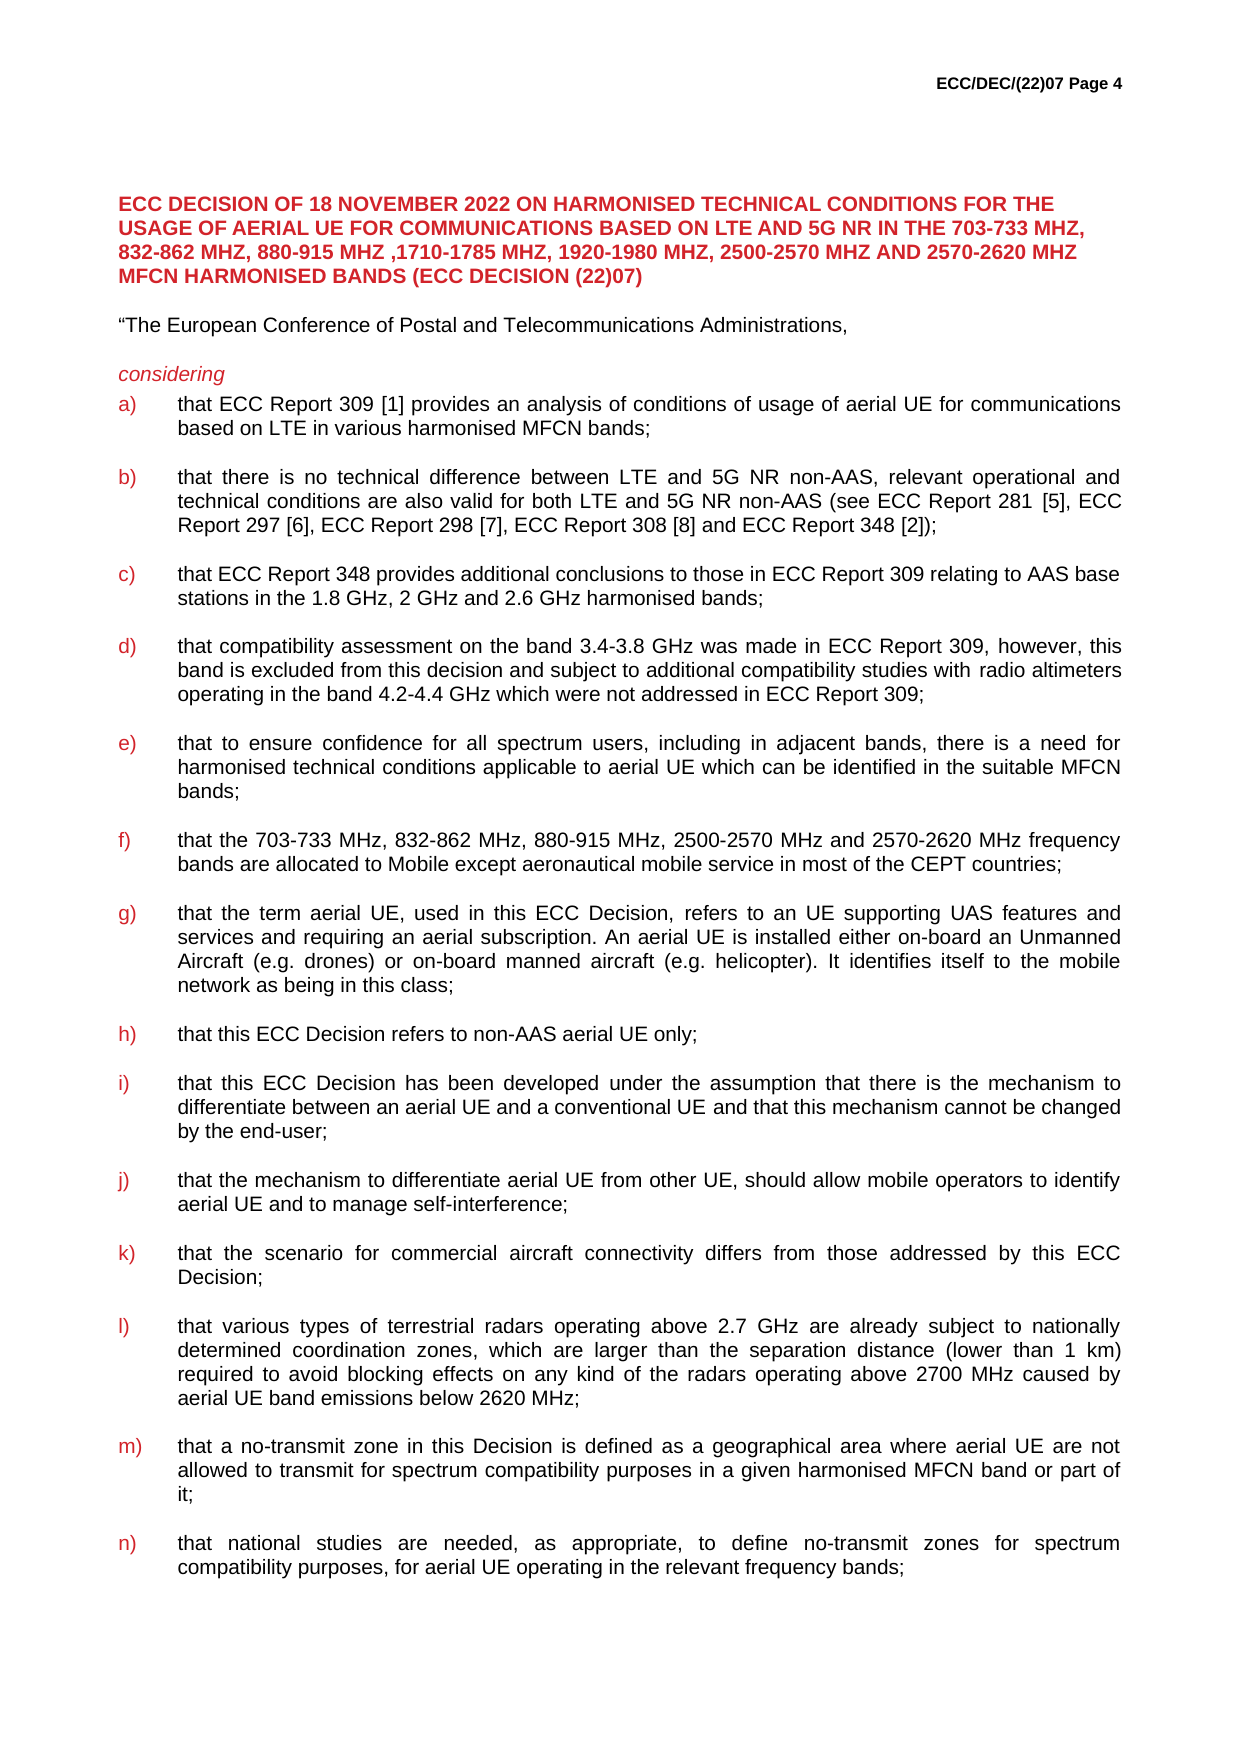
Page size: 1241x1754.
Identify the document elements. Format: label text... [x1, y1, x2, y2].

list that ECC Report 348 provides additional conclusions to those in ECC Report 309 relating to AAS base stations in the 1.8 GHz, 2 GHz and 2.6 GHz harmonised bands; [118, 561, 1122, 609]
list that national studies are needed, as appropriate, to define no-transmit zones for spectrum compatibility purposes, for aerial UE operating in the relevant frequency bands; [118, 1531, 1122, 1579]
text “The European Conference of Postal and Telecommunications Administrations, [118, 312, 1122, 336]
list that this ECC Decision refers to non-AAS aerial UE only; [118, 1022, 1122, 1046]
text considering [118, 361, 1122, 385]
list that there is no technical difference between LTE and 5G NR non-AAS, relevant operational and technical conditions are also valid for both LTE and 5G NR non-AAS (see ECC Report 281 [5], ECC Report 297 [6], ECC Report 298 [7], ECC Report 308 [8] and ECC Report 348 [2]); [118, 464, 1122, 536]
list that the scenario for commercial aircraft connectivity differs from those addressed by this ECC Decision; [118, 1241, 1122, 1288]
subtitle ECC Decision of 18 november 2022 on Harmonised technical conditions for the usage of aerial UE for communications based on LTE and 5g NR in the 703-733 MHz, 832-862 MHz, 880-915 MHz ,1710-1785 MHz, 1920-1980 MHz, 2500-2570 MHz and 2570-2620 MHz MFCN harmonised bands (ECC decision (22)07) [118, 192, 1122, 287]
list that the 703-733 MHz, 832-862 MHz, 880-915 MHz, 2500-2570 MHz and 2570-2620 MHz frequency bands are allocated to Mobile except aeronautical mobile service in most of the CEPT countries; [118, 828, 1122, 876]
list that the mechanism to differentiate aerial UE from other UE, should allow mobile operators to identify aerial UE and to manage self-interference; [118, 1168, 1122, 1216]
list that various types of terrestrial radars operating above 2.7 GHz are already subject to nationally determined coordination zones, which are larger than the separation distance (lower than 1 km) required to avoid blocking effects on any kind of the radars operating above 2700 MHz caused by aerial UE band emissions below 2620 MHz; [118, 1313, 1122, 1409]
list that to ensure confidence for all spectrum users, including in adjacent bands, there is a need for harmonised technical conditions applicable to aerial UE which can be identified in the suitable MFCN bands; [118, 731, 1122, 803]
list that ECC Report 309 [1] provides an analysis of conditions of usage of aerial UE for communications based on LTE in various harmonised MFCN bands; [118, 392, 1122, 439]
list that the term aerial UE, used in this ECC Decision, refers to an UE supporting UAS features and services and requiring an aerial subscription. An aerial UE is installed either on-board an Unmanned Aircraft (e.g. drones) or on-board manned aircraft (e.g. helicopter). It identifies itself to the mobile network as being in this class; [118, 901, 1122, 997]
list that a no-transmit zone in this Decision is defined as a geographical area where aerial UE are not allowed to transmit for spectrum compatibility purposes in a given harmonised MFCN band or part of it; [118, 1434, 1122, 1506]
list that compatibility assessment on the band 3.4-3.8 GHz was made in ECC Report 309, however, this band is excluded from this decision and subject to additional compatibility studies with radio altimeters operating in the band 4.2-4.4 GHz which were not addressed in ECC Report 309; [118, 634, 1122, 706]
list that this ECC Decision has been developed under the assumption that there is the mechanism to differentiate between an aerial UE and a conventional UE and that this mechanism cannot be changed by the end-user; [118, 1071, 1122, 1143]
